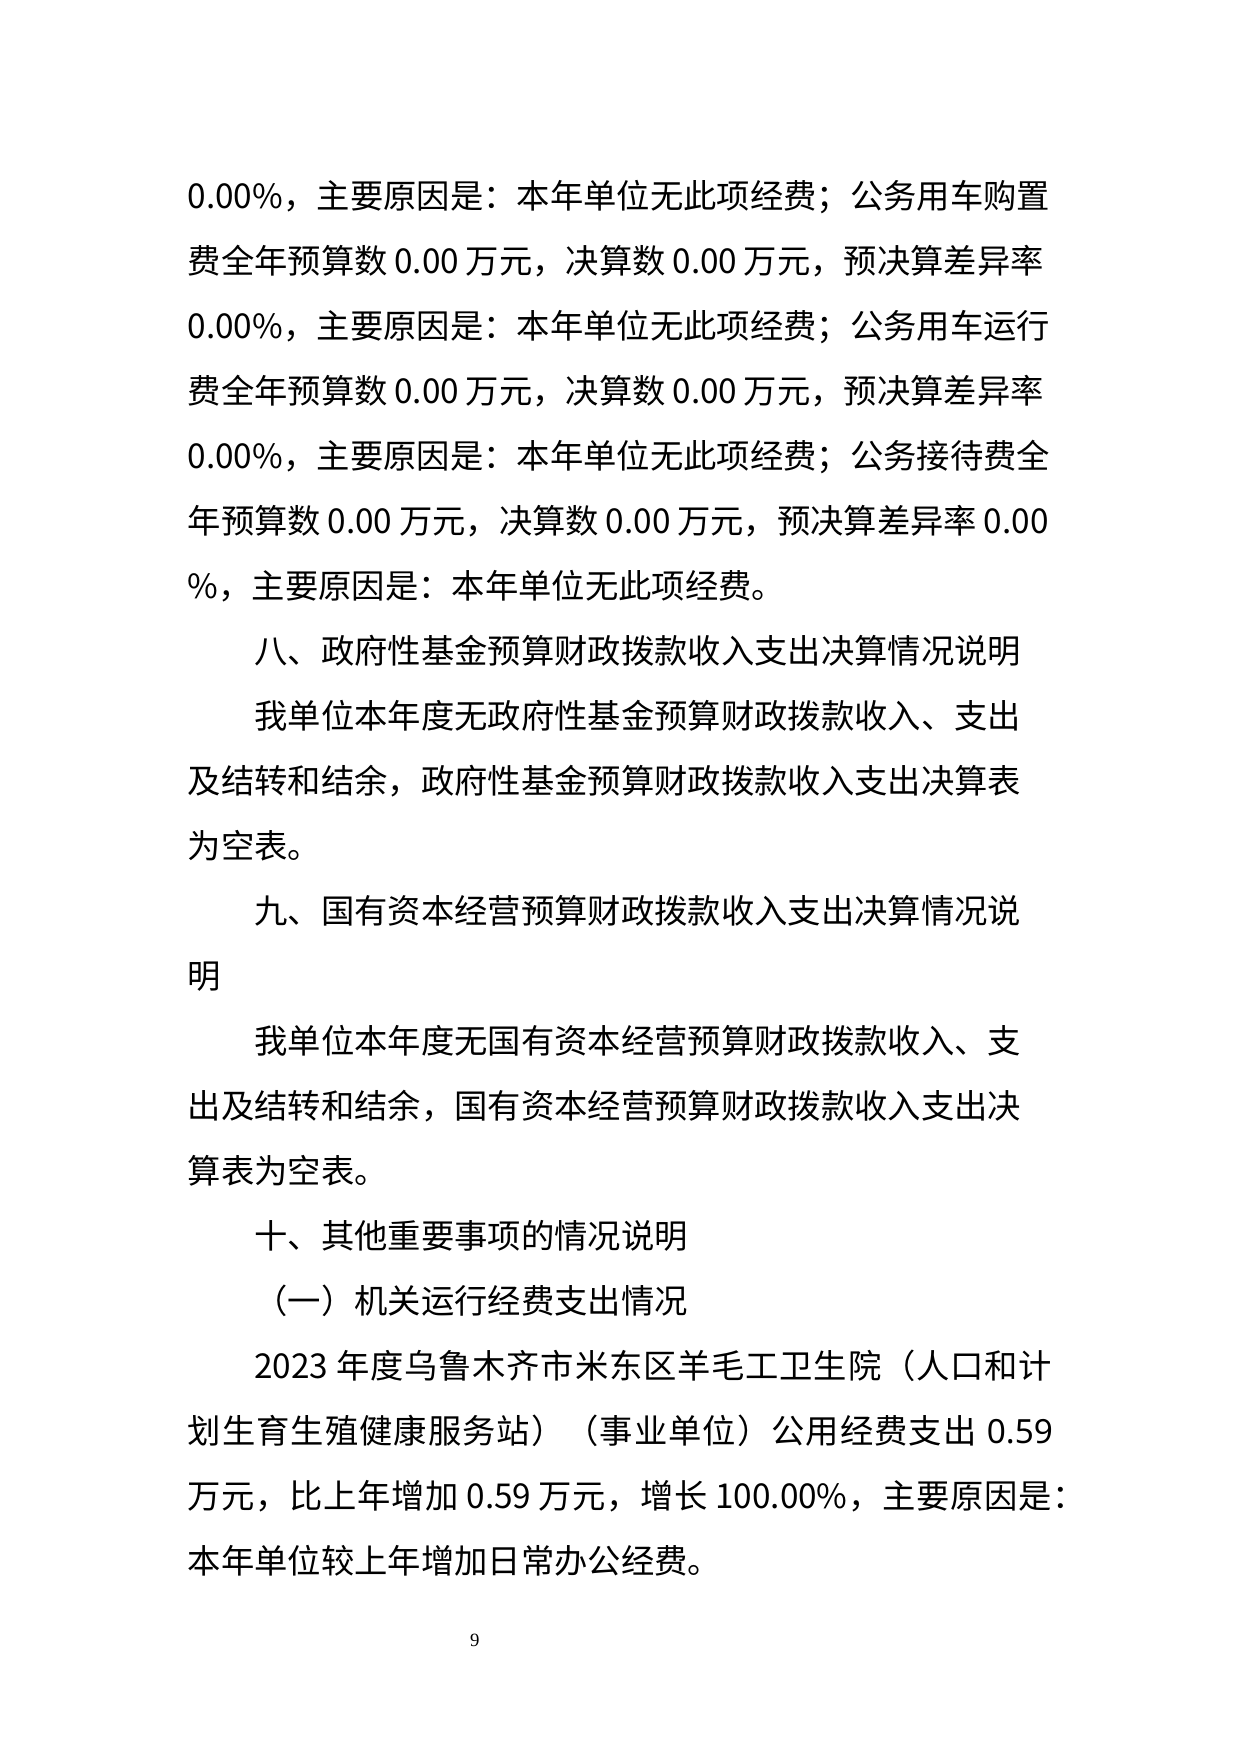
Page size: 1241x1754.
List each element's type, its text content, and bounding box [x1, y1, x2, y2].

text 八、政府性基金预算财政拨款收入支出决算情况说明 [187, 617, 1053, 682]
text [187, 162, 1053, 617]
text 九、国有资本经营预算财政拨款收入支出决算情况说明 [187, 877, 1053, 1007]
text （一）机关运行经费支出情况 [187, 1267, 1053, 1332]
text 2023年度乌鲁木齐市米东区羊毛工卫生院（人口和计划生育生殖健康服务站）（事业单位）公用经费支出0.59万元，比上年增加0.59万元，增长100.00%，主要原因是：本年单位较上年增加日常办公经费。 [187, 1332, 1053, 1592]
text 十、其他重要事项的情况说明 [187, 1202, 1053, 1267]
text 我单位本年度无政府性基金预算财政拨款收入、支出及结转和结余，政府性基金预算财政拨款收入支出决算表为空表。 [187, 682, 1053, 877]
text 我单位本年度无国有资本经营预算财政拨款收入、支出及结转和结余，国有资本经营预算财政拨款收入支出决算表为空表。 [187, 1007, 1053, 1202]
